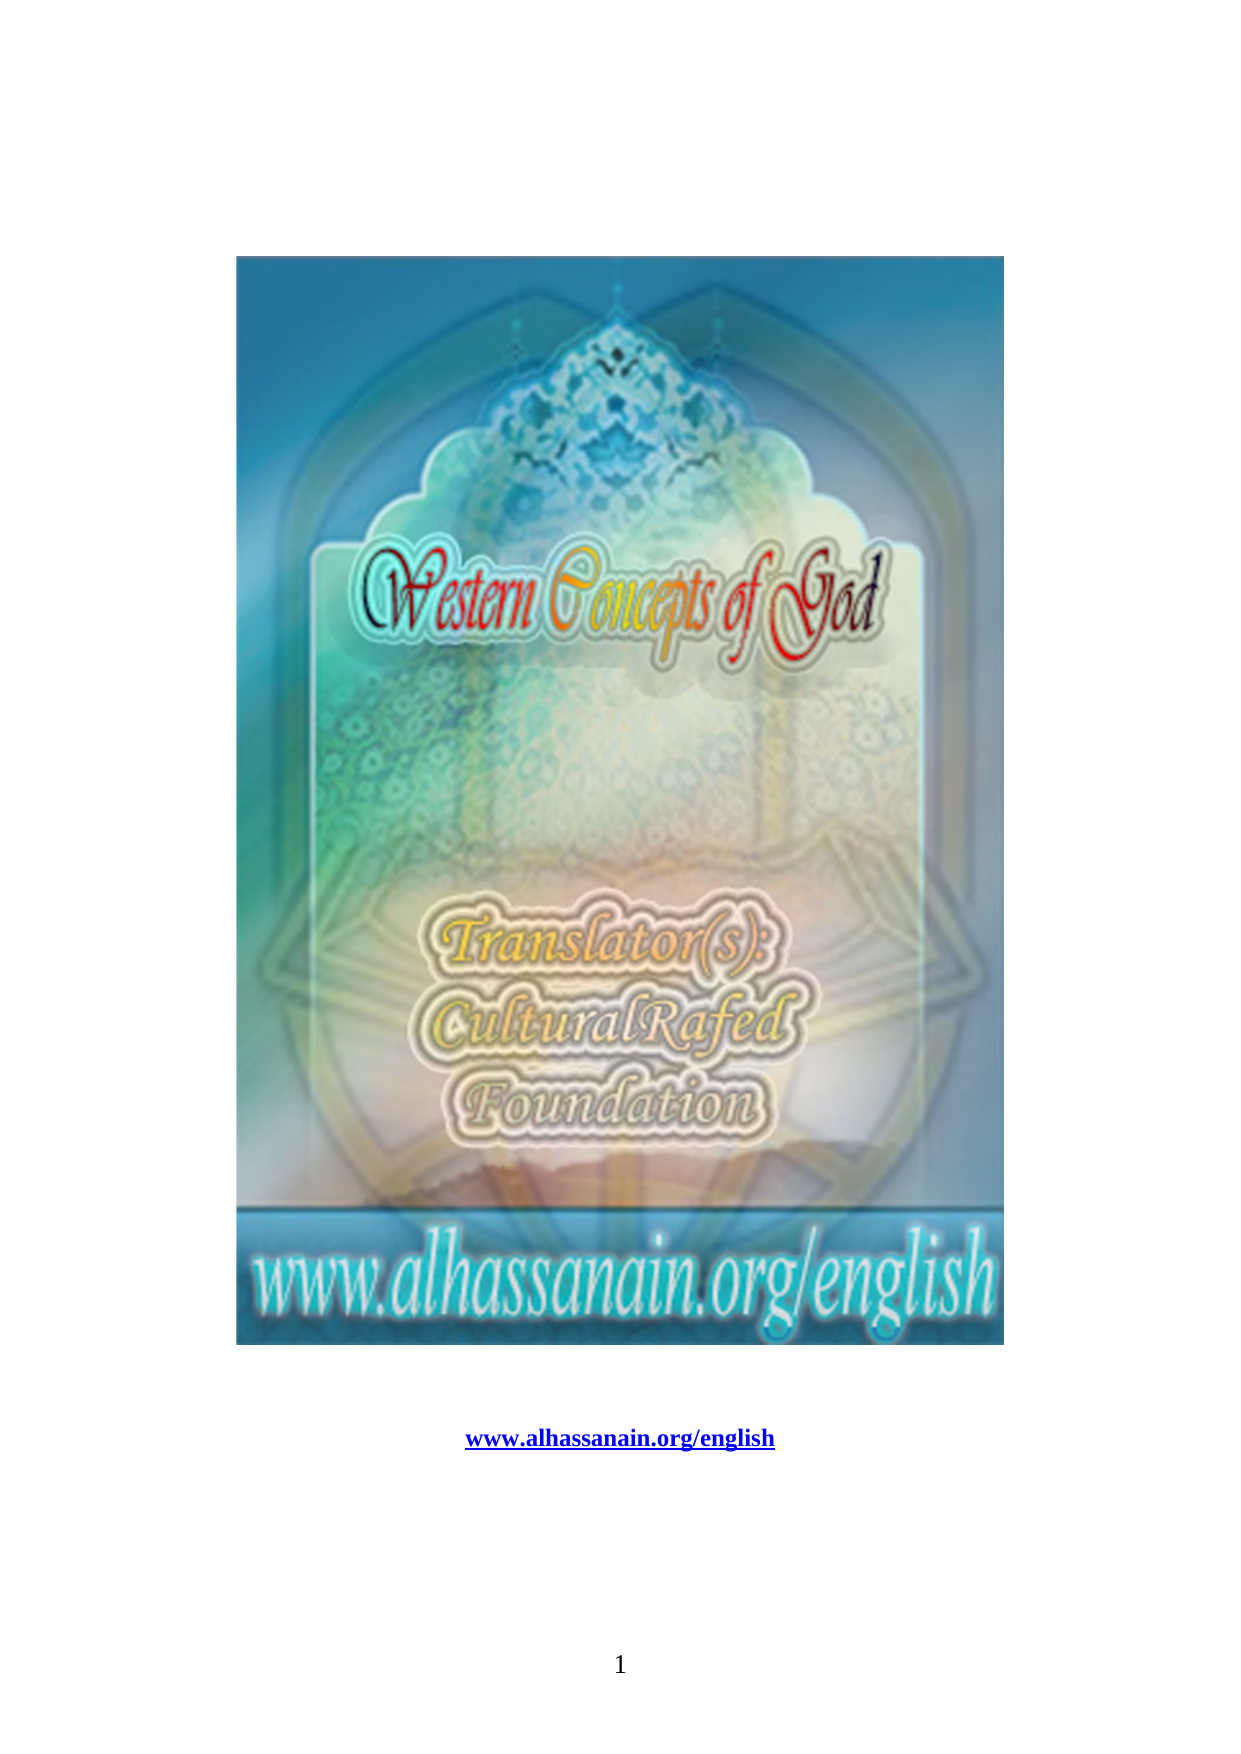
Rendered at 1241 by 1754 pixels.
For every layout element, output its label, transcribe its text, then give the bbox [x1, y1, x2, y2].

picture [236, 256, 1004, 1345]
text www.alhassanain.org/english [236, 1423, 1004, 1452]
